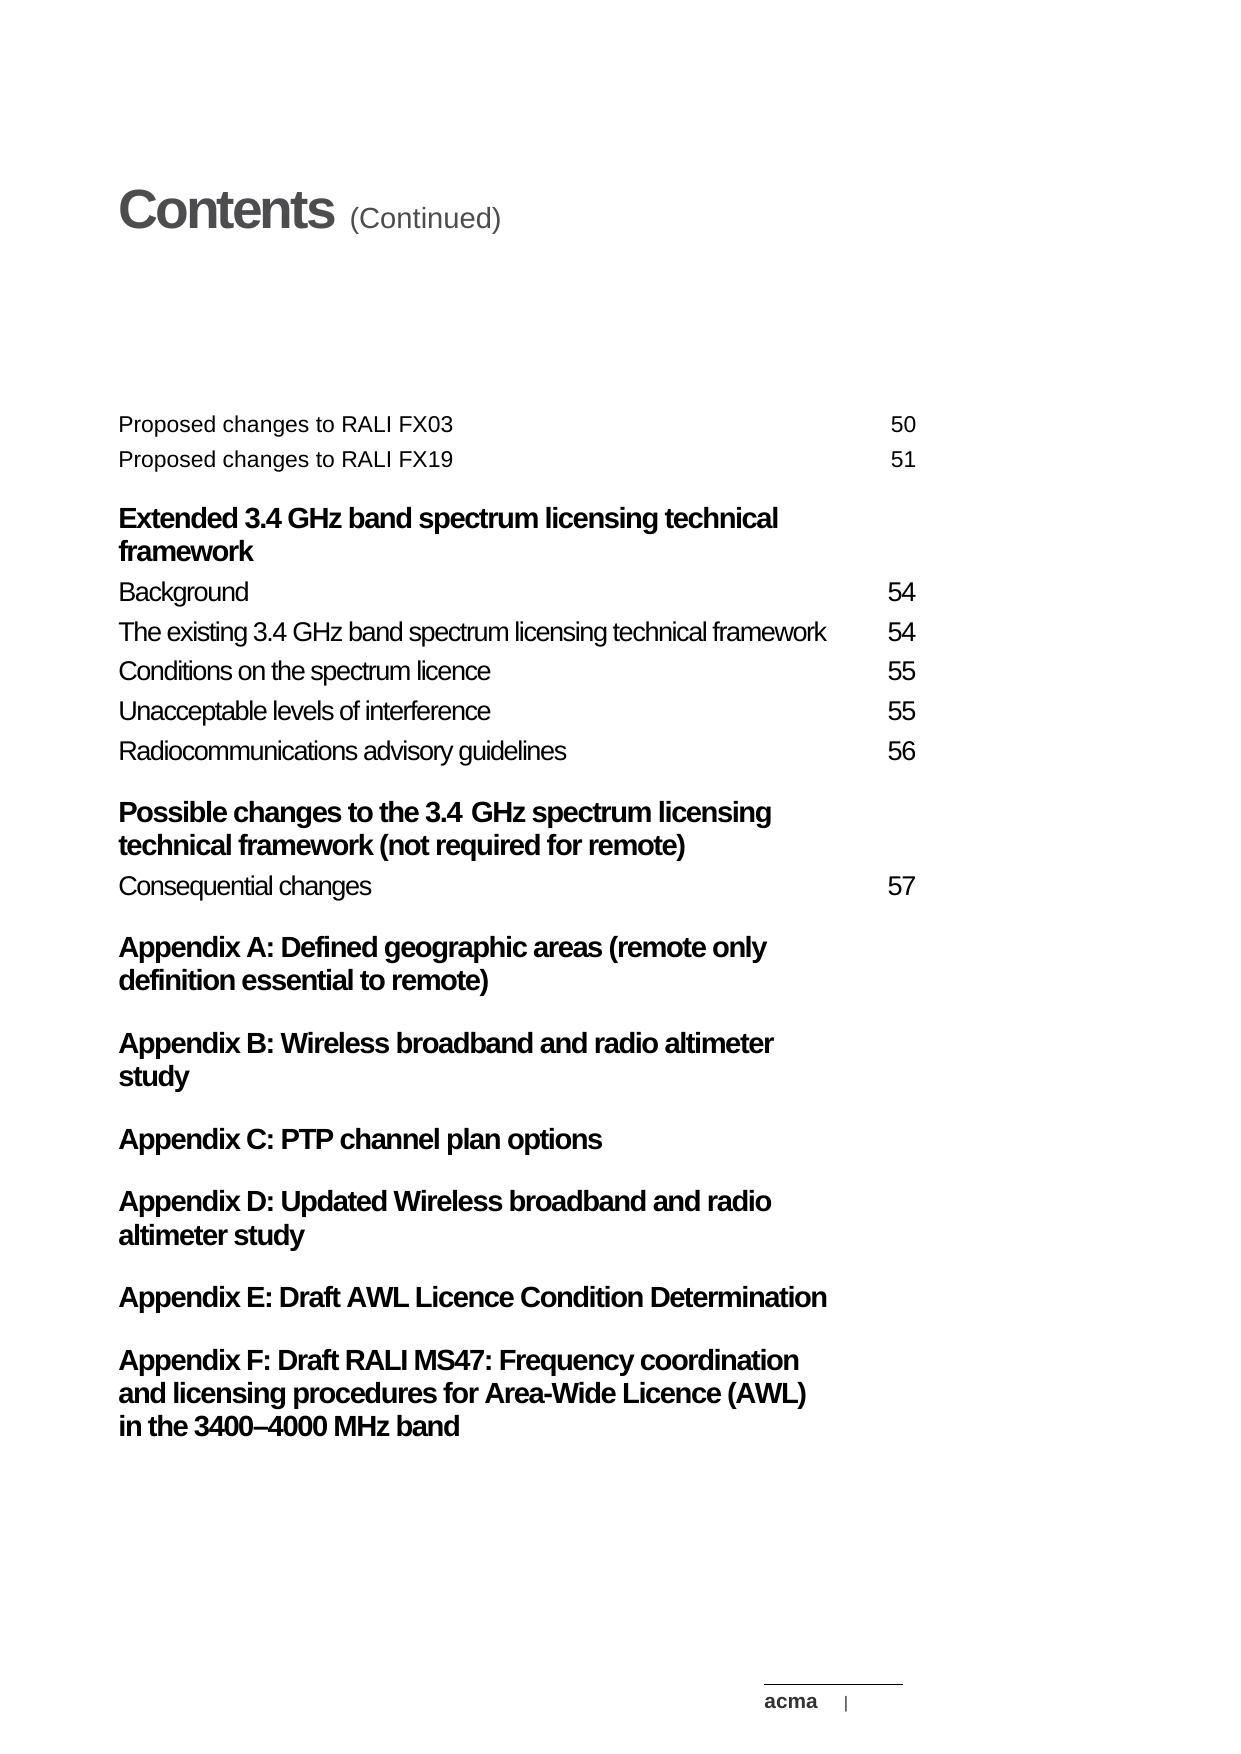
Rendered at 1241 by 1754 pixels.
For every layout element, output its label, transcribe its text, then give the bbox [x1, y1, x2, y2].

text Appendix D: Updated Wireless broadband and radio altimeter study 69 [118, 1185, 828, 1252]
text Radiocommunications advisory guidelines 56 [118, 735, 917, 766]
text Appendix A: Defined geographic areas (remote only definition essential to remote) 60 [118, 931, 828, 997]
text Possible changes to the 3.4 GHz spectrum licensing technical framework (not required for remote) 57 [118, 795, 828, 862]
text Proposed changes to RALI FX19 51 [118, 446, 917, 472]
text Extended 3.4 GHz band spectrum licensing technical framework 54 [118, 502, 828, 568]
text Appendix C: PTP channel plan options 68 [118, 1122, 828, 1156]
text Background 54 [118, 577, 917, 608]
text Appendix E: Draft AWL Licence Condition Determination 70 [118, 1281, 828, 1314]
text Consequential changes 57 [118, 870, 917, 902]
text The existing 3.4 GHz band spectrum licensing technical framework 54 [118, 616, 917, 647]
text Appendix F: Draft RALI MS47: Frequency coordination and licensing procedures for Area-Wide Licence (AWL) in the 3400–4000 MHz band 71 [118, 1343, 828, 1443]
text Appendix B: Wireless broadband and radio altimeter study 67 [118, 1027, 828, 1093]
text Unacceptable levels of interference 55 [118, 695, 917, 727]
text Conditions on the spectrum licence 55 [118, 656, 917, 687]
text Proposed changes to RALI FX03 50 [118, 411, 917, 438]
